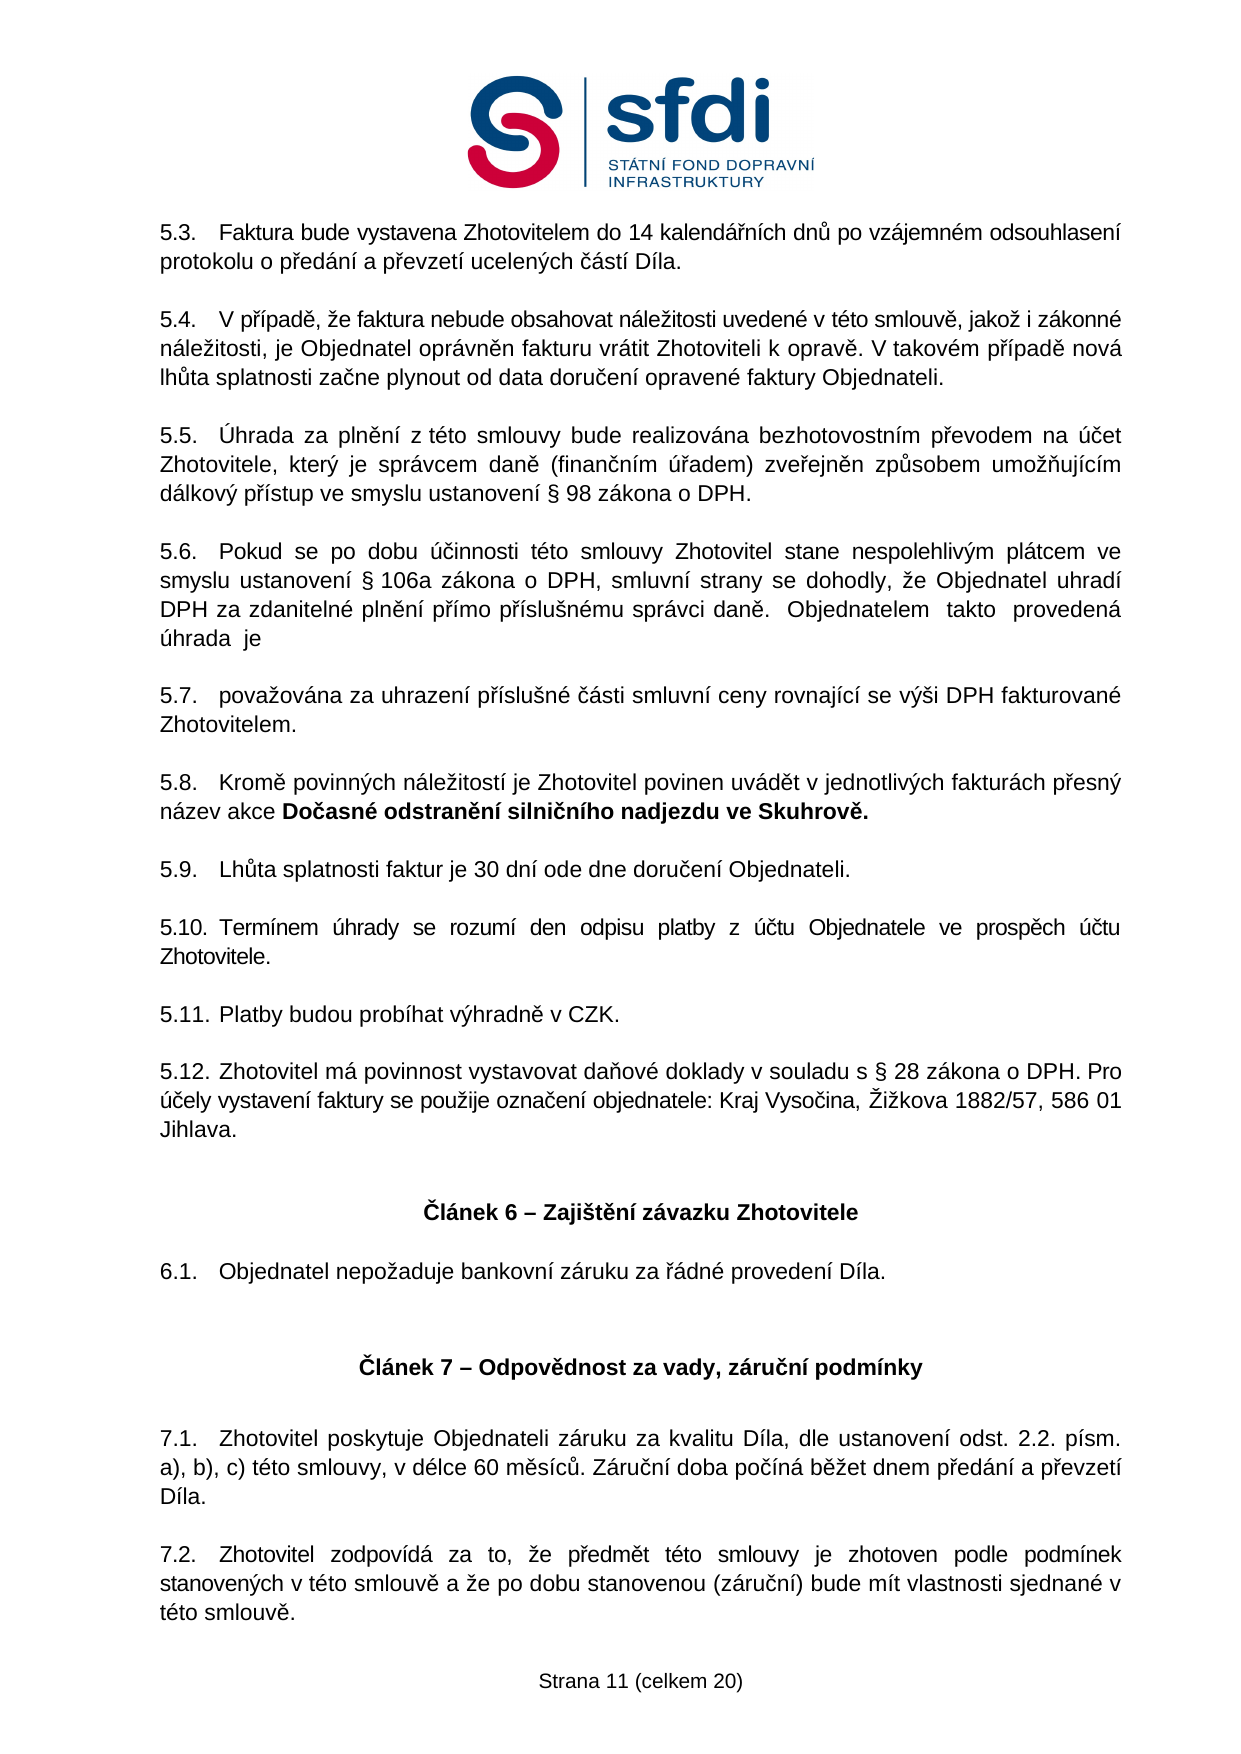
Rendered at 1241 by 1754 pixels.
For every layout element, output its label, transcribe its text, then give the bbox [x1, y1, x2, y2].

list Lhůta splatnosti faktur je 30 dní ode dne doručení Objednateli. [159, 856, 1122, 882]
picture [467, 73, 815, 191]
list Zhotovitel zodpovídá za to, že předmět této smlouvy je zhotoven podle podmínek stanovených v této smlouvě a že po dobu stanovenou (záruční) bude mít vlastnosti sjednané v této smlouvě. [159, 1541, 1122, 1626]
text Článek 7 – Odpovědnost za vady, záruční podmínky [159, 1354, 1122, 1380]
text 6.1. Objednatel nepožaduje bankovní záruku za řádné provedení Díla. [159, 1258, 1122, 1285]
list Faktura bude vystavena Zhotovitelem do 14 kalendářních dnů po vzájemném odsouhlasení protokolu o předání a převzetí ucelených částí Díla. [159, 219, 1122, 275]
list Úhrada za plnění z této smlouvy bude realizována bezhotovostním převodem na účet Zhotovitele, který je správcem daně (finančním úřadem) zveřejněn způsobem umožňujícím dálkový přístup ve smyslu ustanovení § 98 zákona o DPH. [159, 422, 1122, 506]
list Kromě povinných náležitostí je Zhotovitel povinen uvádět v jednotlivých fakturách přesný název akce Dočasné odstranění silničního nadjezdu ve Skuhrově. [159, 769, 1122, 824]
list považována za uhrazení příslušné části smluvní ceny rovnající se výši DPH fakturované Zhotovitelem. [159, 682, 1122, 738]
list Zhotovitel má povinnost vystavovat daňové doklady v souladu s § 28 zákona o DPH. Pro účely vystavení faktury se použije označení objednatele: Kraj Vysočina, Žižkova 1882/57, 586 01 Jihlava. [159, 1058, 1122, 1143]
list Zhotovitel poskytuje Objednateli záruku za kvalitu Díla, dle ustanovení odst. 2.2. písm. a), b), c) této smlouvy, v délce 60 měsíců. Záruční doba počíná běžet dnem předání a převzetí Díla. [159, 1425, 1122, 1510]
list Platby budou probíhat výhradně v CZK. [159, 1001, 1122, 1027]
list V případě, že faktura nebude obsahovat náležitosti uvedené v této smlouvě, jakož i zákonné náležitosti, je Objednatel oprávněn fakturu vrátit Zhotoviteli k opravě. V takovém případě nová lhůta splatnosti začne plynout od data doručení opravené faktury Objednateli. [159, 306, 1122, 391]
text Článek 6 – Zajištění závazku Zhotovitele [159, 1199, 1122, 1226]
list Termínem úhrady se rozumí den odpisu platby z účtu Objednatele ve prospěch účtu Zhotovitele. [159, 914, 1122, 969]
list Pokud se po dobu účinnosti této smlouvy Zhotovitel stane nespolehlivým plátcem ve smyslu ustanovení § 106a zákona o DPH, smluvní strany se dohodly, že Objednatel uhradí DPH za zdanitelné plnění přímo příslušnému správci daně. Objednatelem takto provedená úhrada je [159, 538, 1122, 651]
